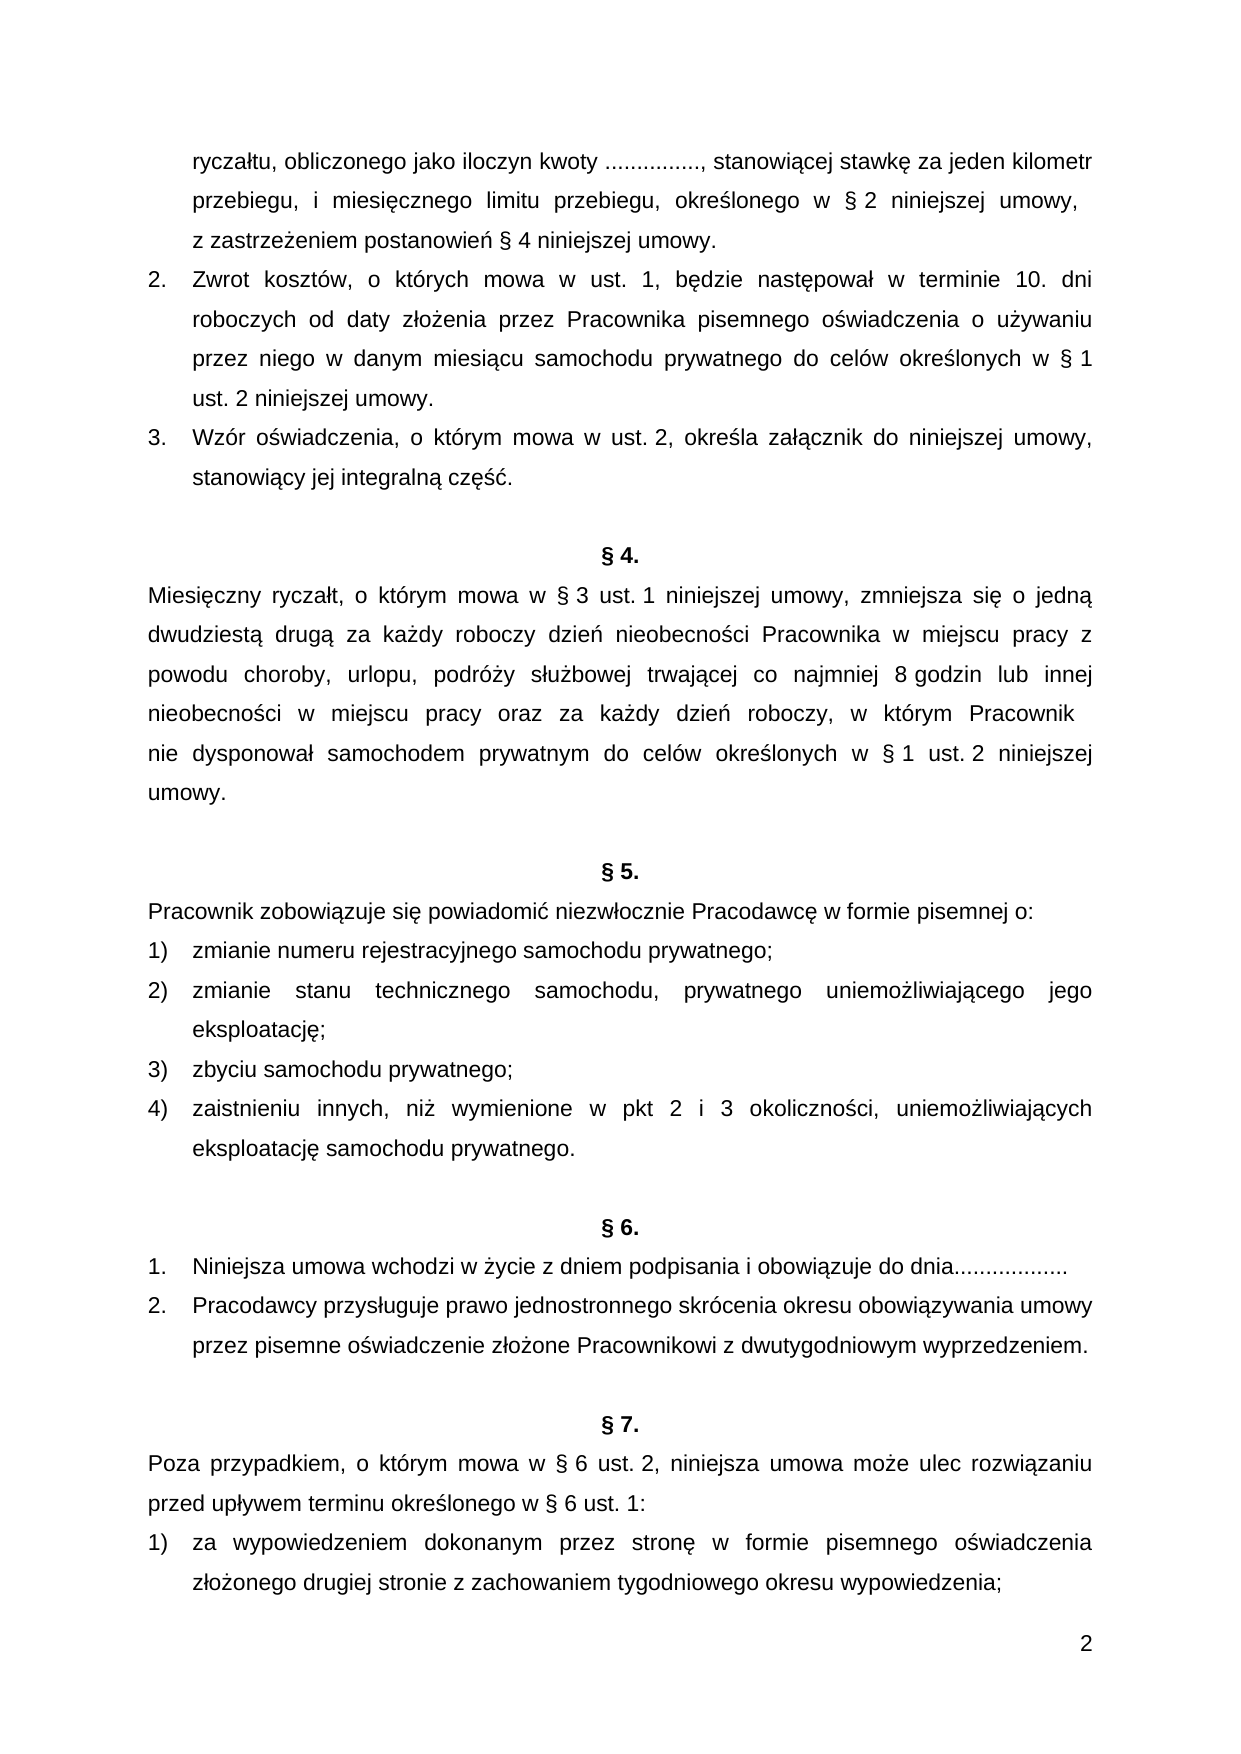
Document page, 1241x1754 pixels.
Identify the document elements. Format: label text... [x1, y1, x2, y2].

text Pracownik zobowiązuje się powiadomić niezwłocznie Pracodawcę w formie pisemnej o: [148, 898, 1093, 924]
text Poza przypadkiem, o którym mowa w § 6 ust. 2, niniejsza umowa może ulec rozwiązaniu przed upływem terminu określonego w § 6 ust. 1: [148, 1450, 1093, 1516]
list zmianie numeru rejestracyjnego samochodu prywatnego; [148, 937, 1093, 963]
list Niniejsza umowa wchodzi w życie z dniem podpisania i obowiązuje do dnia.................. [148, 1253, 1093, 1279]
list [148, 148, 1093, 253]
list zaistnieniu innych, niż wymienione w pkt 2 i 3 okoliczności, uniemożliwiających eksploatację samochodu prywatnego. [148, 1095, 1093, 1161]
list Pracodawcy przysługuje prawo jednostronnego skrócenia okresu obowiązywania umowy przez pisemne oświadczenie złożone Pracownikowi z dwutygodniowym wyprzedzeniem. [148, 1292, 1093, 1358]
text § 4. [148, 542, 1093, 569]
list zbyciu samochodu prywatnego; [148, 1056, 1093, 1082]
text Miesięczny ryczałt, o którym mowa w § 3 ust. 1 niniejszej umowy, zmniejsza się o jedną dwudziestą drugą za każdy roboczy dzień nieobecności Pracownika w miejscu pracy z powodu choroby, urlopu, podróży służbowej trwającej co najmniej 8 godzin lub innej nieobecności w miejscu pracy oraz za każdy dzień roboczy, w którym Pracownik nie dysponował samochodem prywatnym do celów określonych w § 1 ust. 2 niniejszej umowy. [148, 582, 1093, 806]
text § 5. [148, 858, 1093, 884]
text § 6. [148, 1213, 1093, 1240]
list zmianie stanu technicznego samochodu, prywatnego uniemożliwiającego jego eksploatację; [148, 977, 1093, 1042]
list Wzór oświadczenia, o którym mowa w ust. 2, określa załącznik do niniejszej umowy, stanowiący jej integralną część. [148, 424, 1093, 490]
list za wypowiedzeniem dokonanym przez stronę w formie pisemnego oświadczenia złożonego drugiej stronie z zachowaniem tygodniowego okresu wypowiedzenia; [148, 1529, 1093, 1595]
text § 7. [148, 1411, 1093, 1437]
list Zwrot kosztów, o których mowa w ust. 1, będzie następował w terminie 10. dni roboczych od daty złożenia przez Pracownika pisemnego oświadczenia o używaniu przez niego w danym miesiącu samochodu prywatnego do celów określonych w § 1 ust. 2 niniejszej umowy. [148, 266, 1093, 411]
